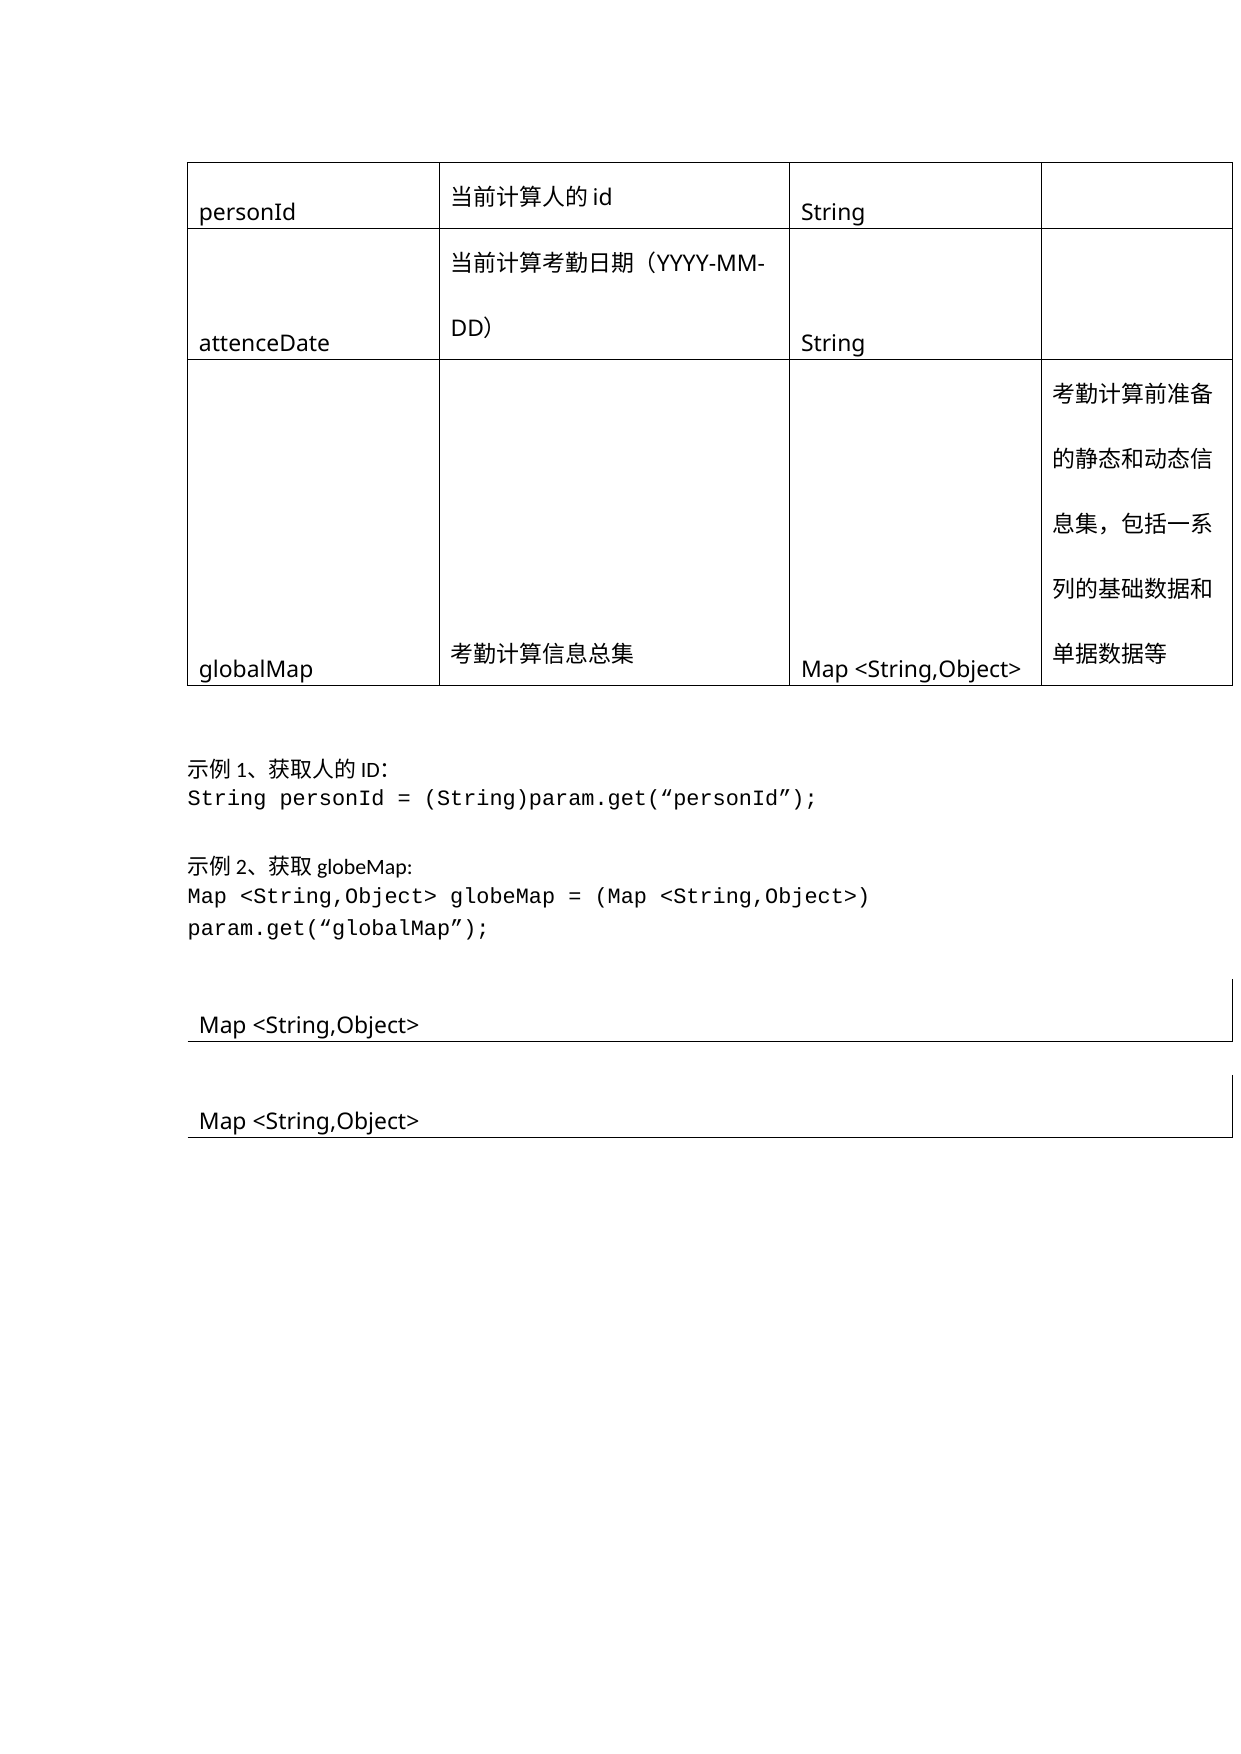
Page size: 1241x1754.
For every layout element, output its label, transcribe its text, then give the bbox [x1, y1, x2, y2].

text Map <String,Object> globeMap = (Map <String,Object>) param.get(“globalMap”); [187, 881, 1053, 946]
text String personId = (String)param.get(“personId”); [187, 784, 1053, 816]
table_cell 考勤计算前准备的静态和动态信息集，包括一系列的基础数据和单据数据等 [1042, 360, 1232, 685]
table_header Map <String,Object> [188, 1075, 1232, 1137]
table_cell 当前计算人的id [440, 163, 789, 228]
table_cell personId [188, 163, 439, 228]
table_cell [1042, 229, 1232, 359]
table_cell [1042, 163, 1232, 228]
table_cell globalMap [188, 360, 439, 685]
text 示例2、获取globeMap: [187, 849, 1053, 881]
table_cell 当前计算考勤日期（YYYY-MM-DD） [440, 229, 789, 359]
table_cell Map <String,Object> [790, 360, 1041, 685]
table_cell attenceDate [188, 229, 439, 359]
table_cell 考勤计算信息总集 [440, 360, 789, 685]
table_cell String [790, 229, 1041, 359]
table_header Map <String,Object> [188, 979, 1232, 1041]
text 示例1、获取人的ID： [187, 751, 1053, 784]
table_cell String [790, 163, 1041, 228]
